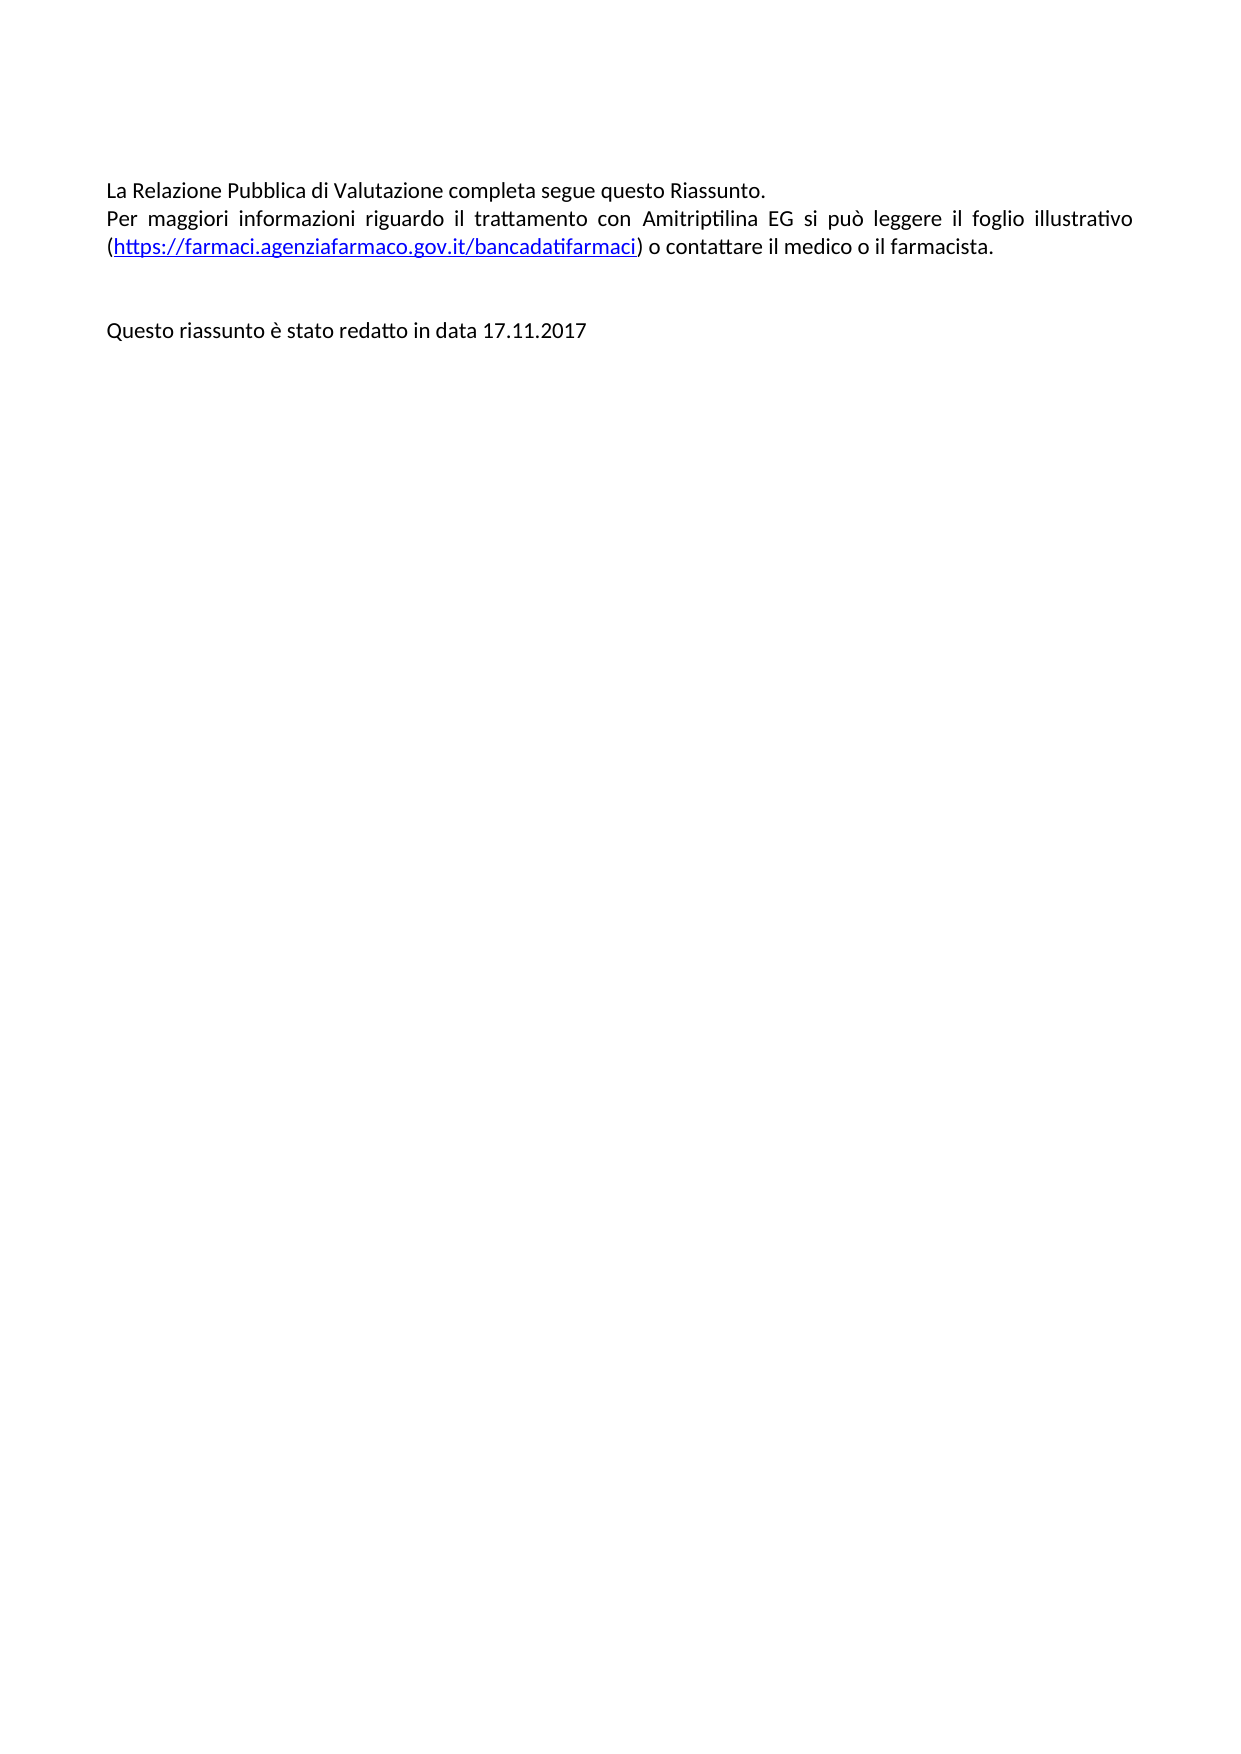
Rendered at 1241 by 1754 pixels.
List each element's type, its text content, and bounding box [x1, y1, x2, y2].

text La Relazione Pubblica di Valutazione completa segue questo Riassunto. [106, 176, 1134, 204]
text Questo riassunto è stato redatto in data 17.11.2017 [106, 316, 1134, 344]
text Per maggiori informazioni riguardo il trattamento con Amitriptilina EG si può leggere il foglio illustrativo (https://farmaci.agenziafarmaco.gov.it/bancadatifarmaci) o contattare il medico o il farmacista. [106, 204, 1134, 260]
